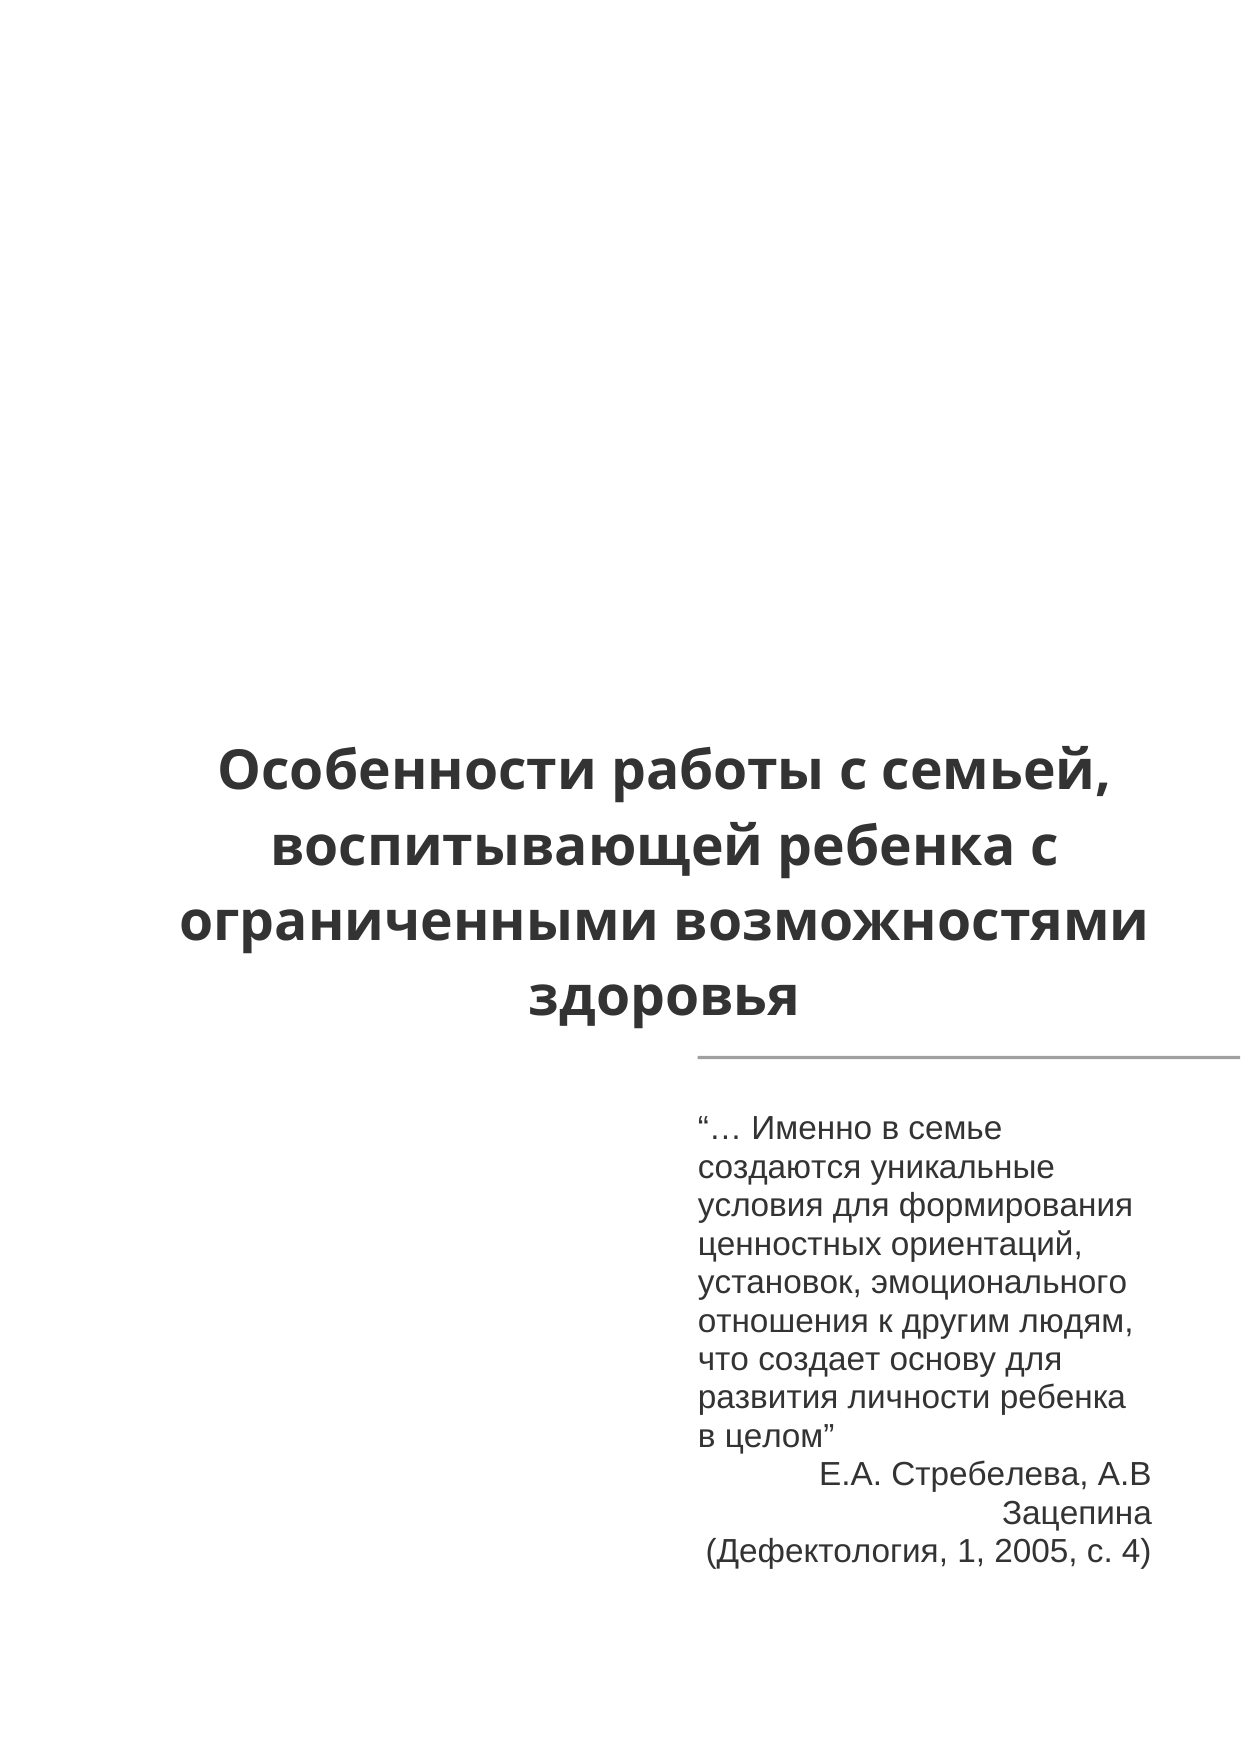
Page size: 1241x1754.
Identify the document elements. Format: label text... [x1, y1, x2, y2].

text Особенности работы с семьей, воспитывающей ребенка с ограниченными возможностями здоровья [177, 731, 1152, 1031]
table_header “… Именно в семье создаются уникальные условия для формирования ценностных ориентаций, установок, эмоционального отношения к другим людям, что создает основу для развития личности ребенка в целом” Е.А. Стребелева, А.В Зацепина (Дефектология, 1, 2005, с. 4) [698, 1109, 1152, 1582]
